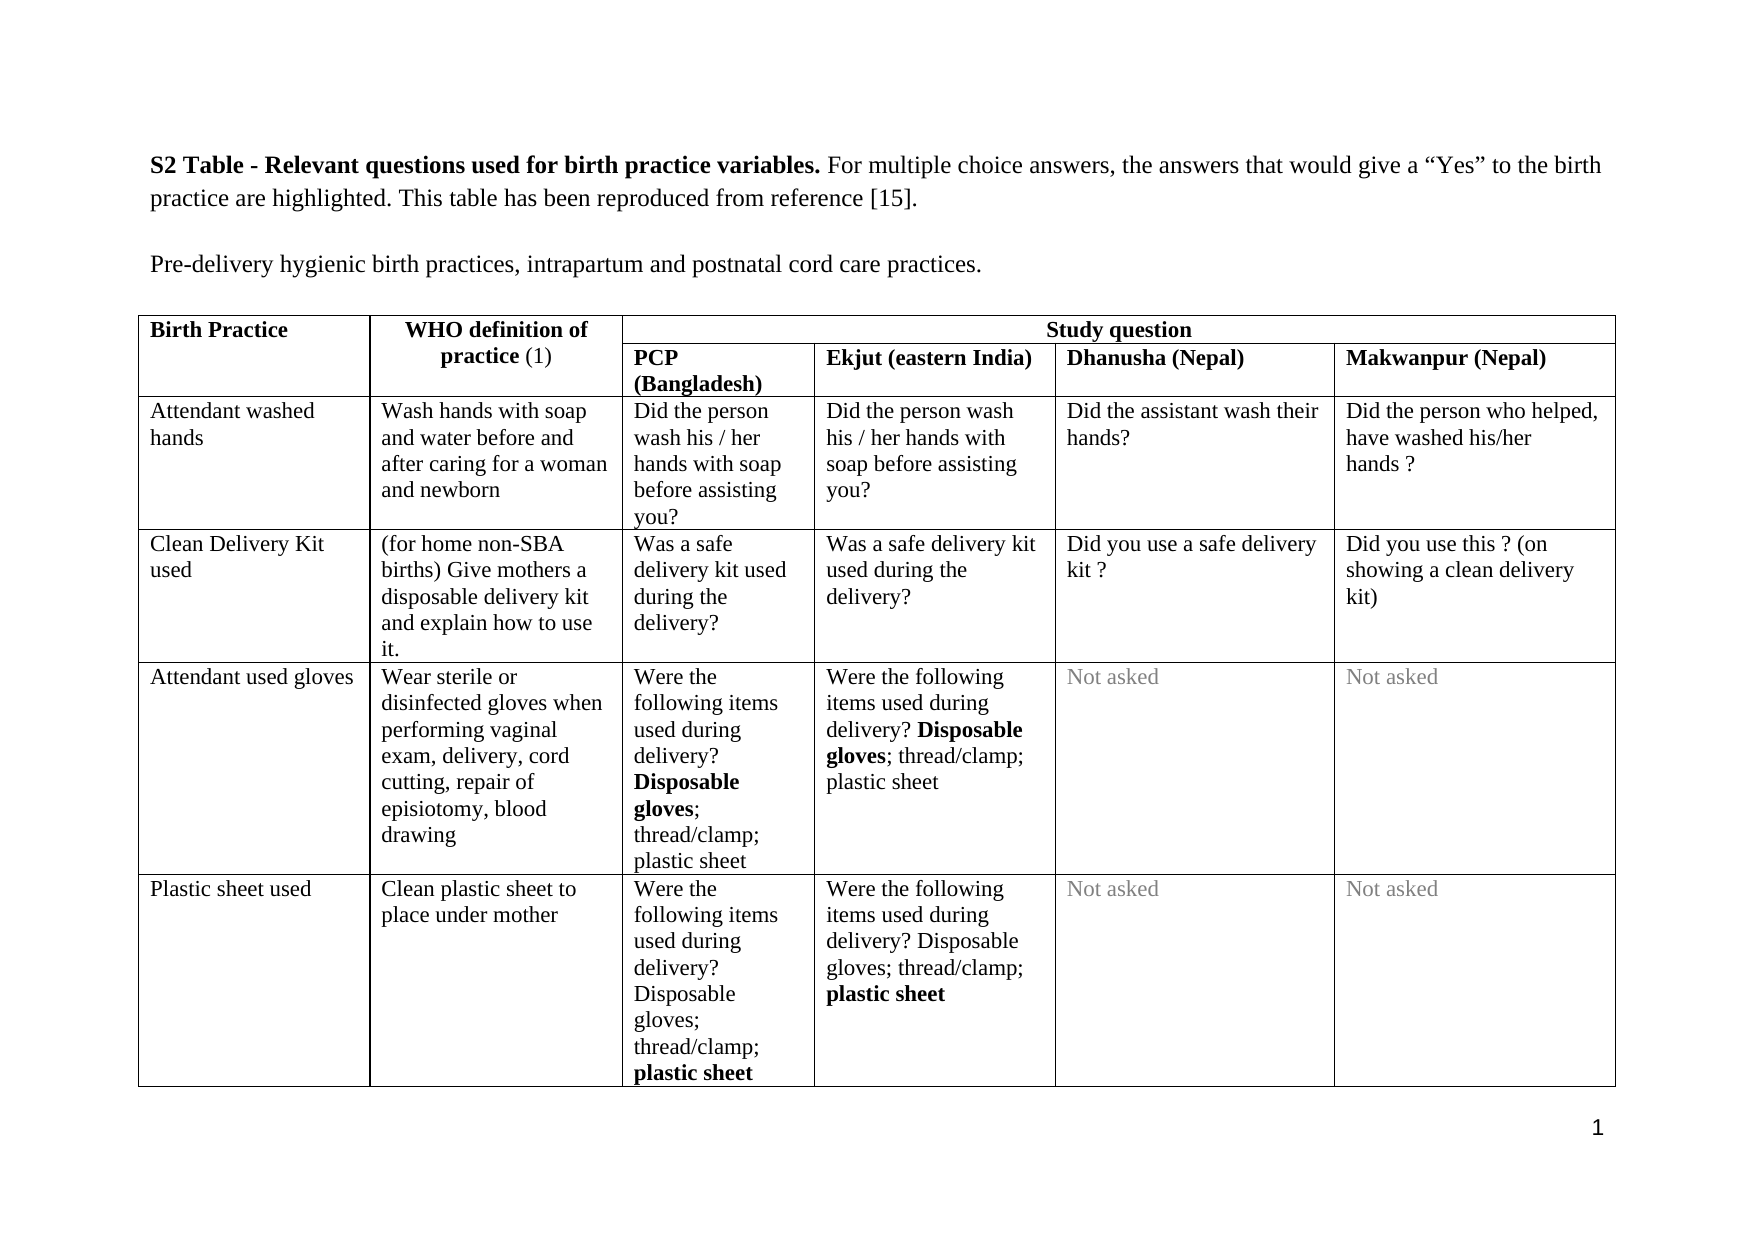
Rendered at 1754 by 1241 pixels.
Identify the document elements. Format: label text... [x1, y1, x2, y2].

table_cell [623, 875, 814, 1086]
table_header Birth Practice [139, 316, 369, 396]
table_cell Attendant used gloves [139, 663, 369, 874]
table_cell Did you use a safe delivery kit ? [1056, 530, 1334, 662]
table_header WHO definition of practice (1) [371, 316, 622, 396]
table_header Study question [623, 316, 1615, 342]
table_cell Not asked [1335, 663, 1615, 874]
table_cell Plastic sheet used [139, 875, 369, 1086]
table_cell Was a safe delivery kit used during the delivery? [815, 530, 1055, 662]
text S2 Table - Relevant questions used for birth practice variables. For multiple choice answers, the answers that would give a “Yes” to the birth practice are highlighted. This table has been reproduced from reference [15]. [150, 150, 1604, 212]
table_cell Not asked [1335, 875, 1615, 1086]
table_cell Did the person wash his / her hands with soap before assisting you? [815, 397, 1055, 529]
table_cell Were the following items used during delivery? Disposable gloves; thread/clamp; plastic sheet [815, 663, 1055, 874]
table_cell PCP (Bangladesh) [623, 344, 814, 396]
table_cell Not asked [1056, 875, 1334, 1086]
table_cell Makwanpur (Nepal) [1335, 344, 1615, 396]
table_cell Was a safe delivery kit used during the delivery? [623, 530, 814, 662]
table_cell Attendant washed hands [139, 397, 369, 529]
table_cell Ekjut (eastern India) [815, 344, 1055, 396]
table_cell Clean Delivery Kit used [139, 530, 369, 662]
table_cell Did the assistant wash their hands? [1056, 397, 1334, 529]
table_cell Wear sterile or disinfected gloves when performing vaginal exam, delivery, cord cutting, repair of episiotomy, blood drawing [371, 663, 622, 874]
table_cell Did the person who helped, have washed his/her hands ? [1335, 397, 1615, 529]
table_cell Wash hands with soap and water before and after caring for a woman and newborn [371, 397, 622, 529]
table_cell Did you use this ? (on showing a clean delivery kit) [1335, 530, 1615, 662]
table_cell (for home non-SBA births) Give mothers a disposable delivery kit and explain how to use it. [371, 530, 622, 662]
table_cell Clean plastic sheet to place under mother [371, 875, 622, 1086]
table_cell Dhanusha (Nepal) [1056, 344, 1334, 396]
table_cell Not asked [1056, 663, 1334, 874]
table_cell Did the person wash his / her hands with soap before assisting you? [623, 397, 814, 529]
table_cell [815, 875, 1055, 1086]
table_cell Were the following items used during delivery? Disposable gloves; thread/clamp; plastic sheet [623, 663, 814, 874]
text Pre-delivery hygienic birth practices, intrapartum and postnatal cord care practices. [150, 249, 1604, 278]
